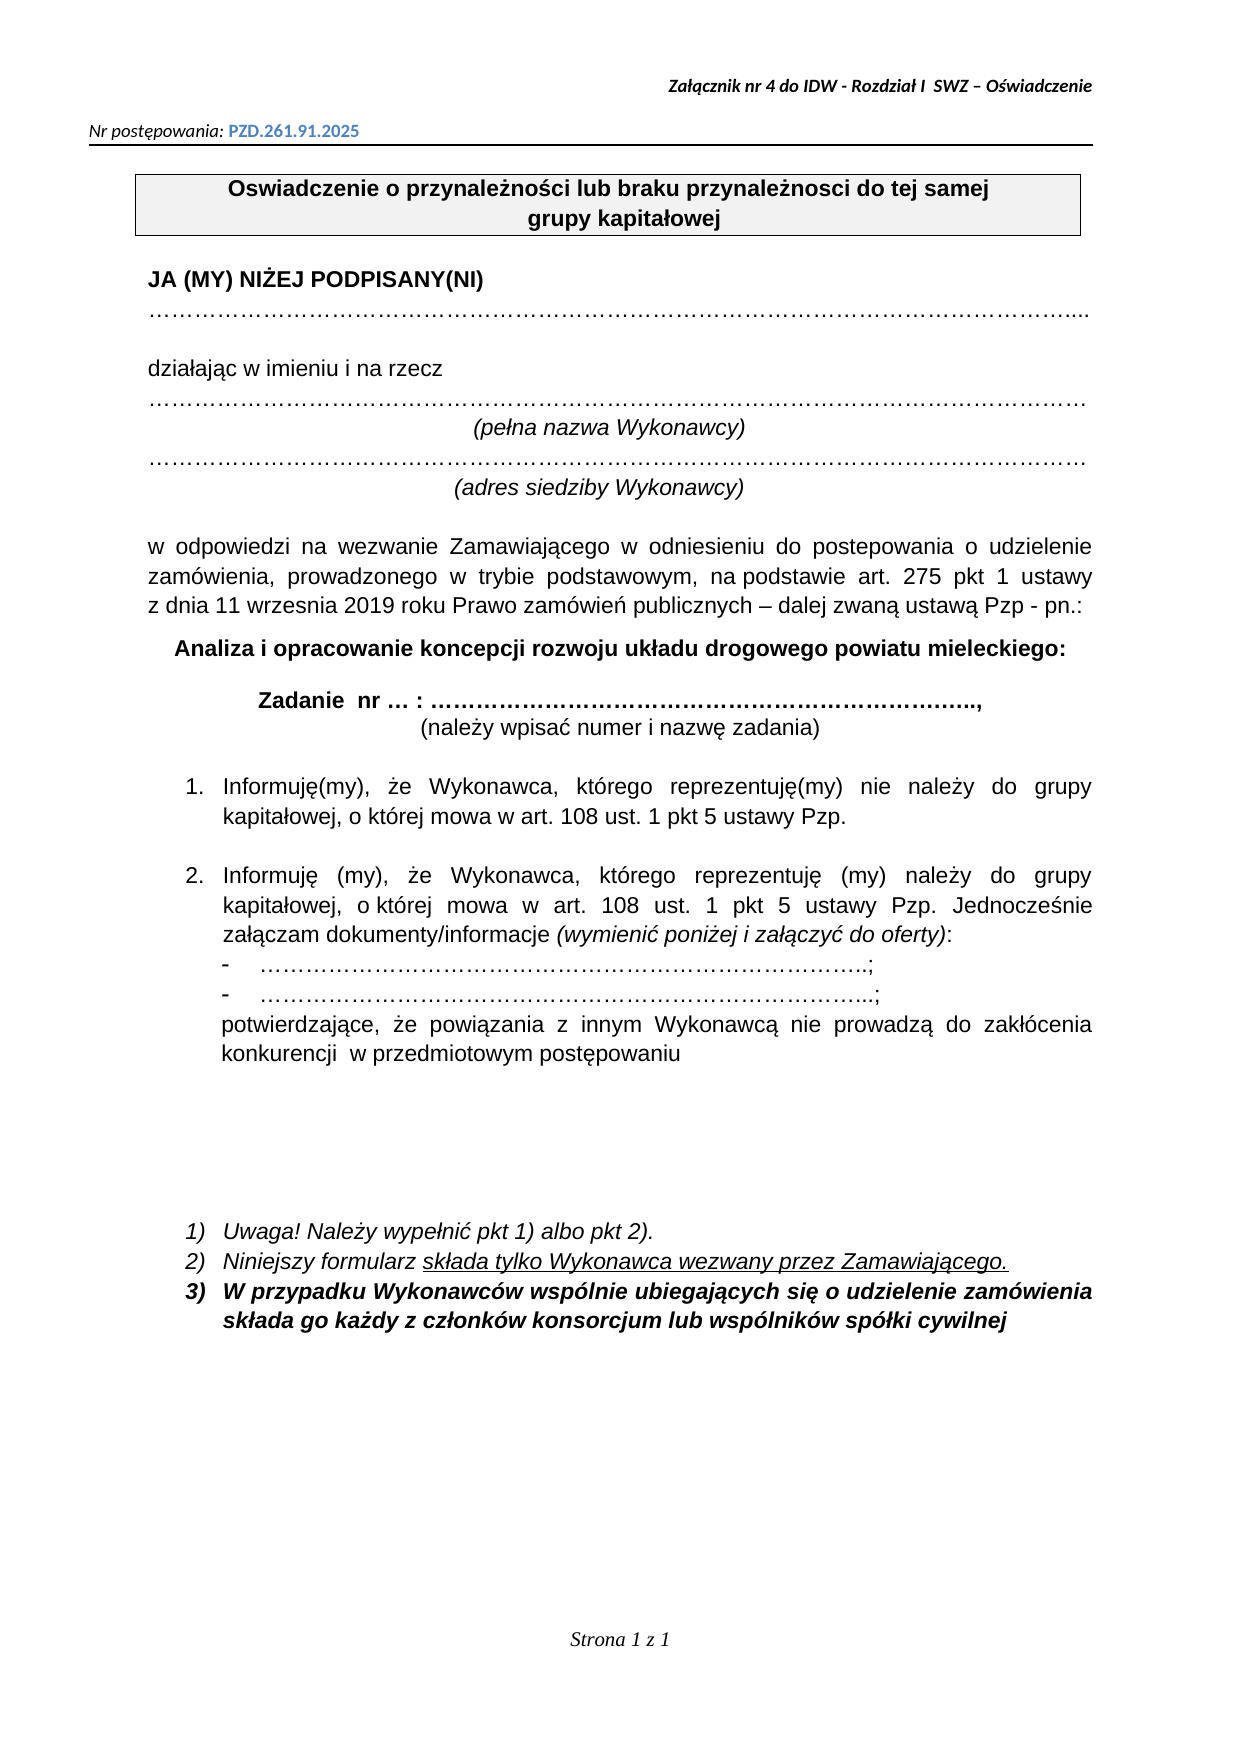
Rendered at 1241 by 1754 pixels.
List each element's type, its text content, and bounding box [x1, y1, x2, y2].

text w odpowiedzi na wezwanie Zamawiającego w odniesieniu do postepowania o udzielenie zamówienia, prowadzonego w trybie podstawowym, na podstawie art. 275 pkt 1 ustawy z dnia 11 wrzesnia 2019 roku Prawo zamówień publicznych – dalej zwaną ustawą Pzp - pn.: [148, 533, 1093, 619]
list Informuję (my), że Wykonawca, którego reprezentuję (my) należy do grupy kapitałowej, o której mowa w art. 108 ust. 1 pkt 5 ustawy Pzp. Jednocześnie załączam dokumenty/informacje (wymienić poniżej i załączyć do oferty): [185, 862, 1093, 948]
list Uwaga! Należy wypełnić pkt 1) albo pkt 2). [185, 1218, 1093, 1245]
text JA (MY) NIŻEJ PODPISANY(NI) [148, 266, 1093, 292]
table_header Oswiadczenie o przynależności lub braku przynależnosci do tej samej grupy kapitałowej [136, 175, 1080, 235]
text (pełna nazwa Wykonawcy) [373, 414, 1093, 441]
text …………………………………………………………………………………………………………… [148, 444, 1093, 470]
text (należy wpisać numer i nazwę zadania) [148, 714, 1093, 740]
list ……………………………………………………………………...; [221, 981, 1093, 1007]
list Niniejszy formularz składa tylko Wykonawca wezwany przez Zamawiającego. [185, 1248, 1093, 1274]
list W przypadku Wykonawców wspólnie ubiegających się o udzielenie zamówienia składa go każdy z członków konsorcjum lub wspólników spółki cywilnej [185, 1278, 1093, 1334]
text Zadanie nr … : ………………………………………………………….….., [148, 687, 1093, 714]
text potwierdzające, że powiązania z innym Wykonawcą nie prowadzą do zakłócenia konkurencji w przedmiotowym postępowaniu [221, 1011, 1093, 1067]
text …………………………………………………………………………………………………………… [148, 384, 1093, 411]
list Informuję(my), że Wykonawca, którego reprezentuję(my) nie należy do grupy kapitałowej, o której mowa w art. 108 ust. 1 pkt 5 ustawy Pzp. [185, 773, 1093, 829]
text działając w imieniu i na rzecz [148, 355, 1093, 381]
text Analiza i opracowanie koncepcji rozwoju układu drogowego powiatu mieleckiego: [148, 634, 1093, 661]
text (adres siedziby Wykonawcy) [373, 474, 1093, 500]
list ……………………………………………………………………..; [221, 951, 1093, 977]
text ………………………………………………………………………………………………………….... [148, 296, 1093, 322]
